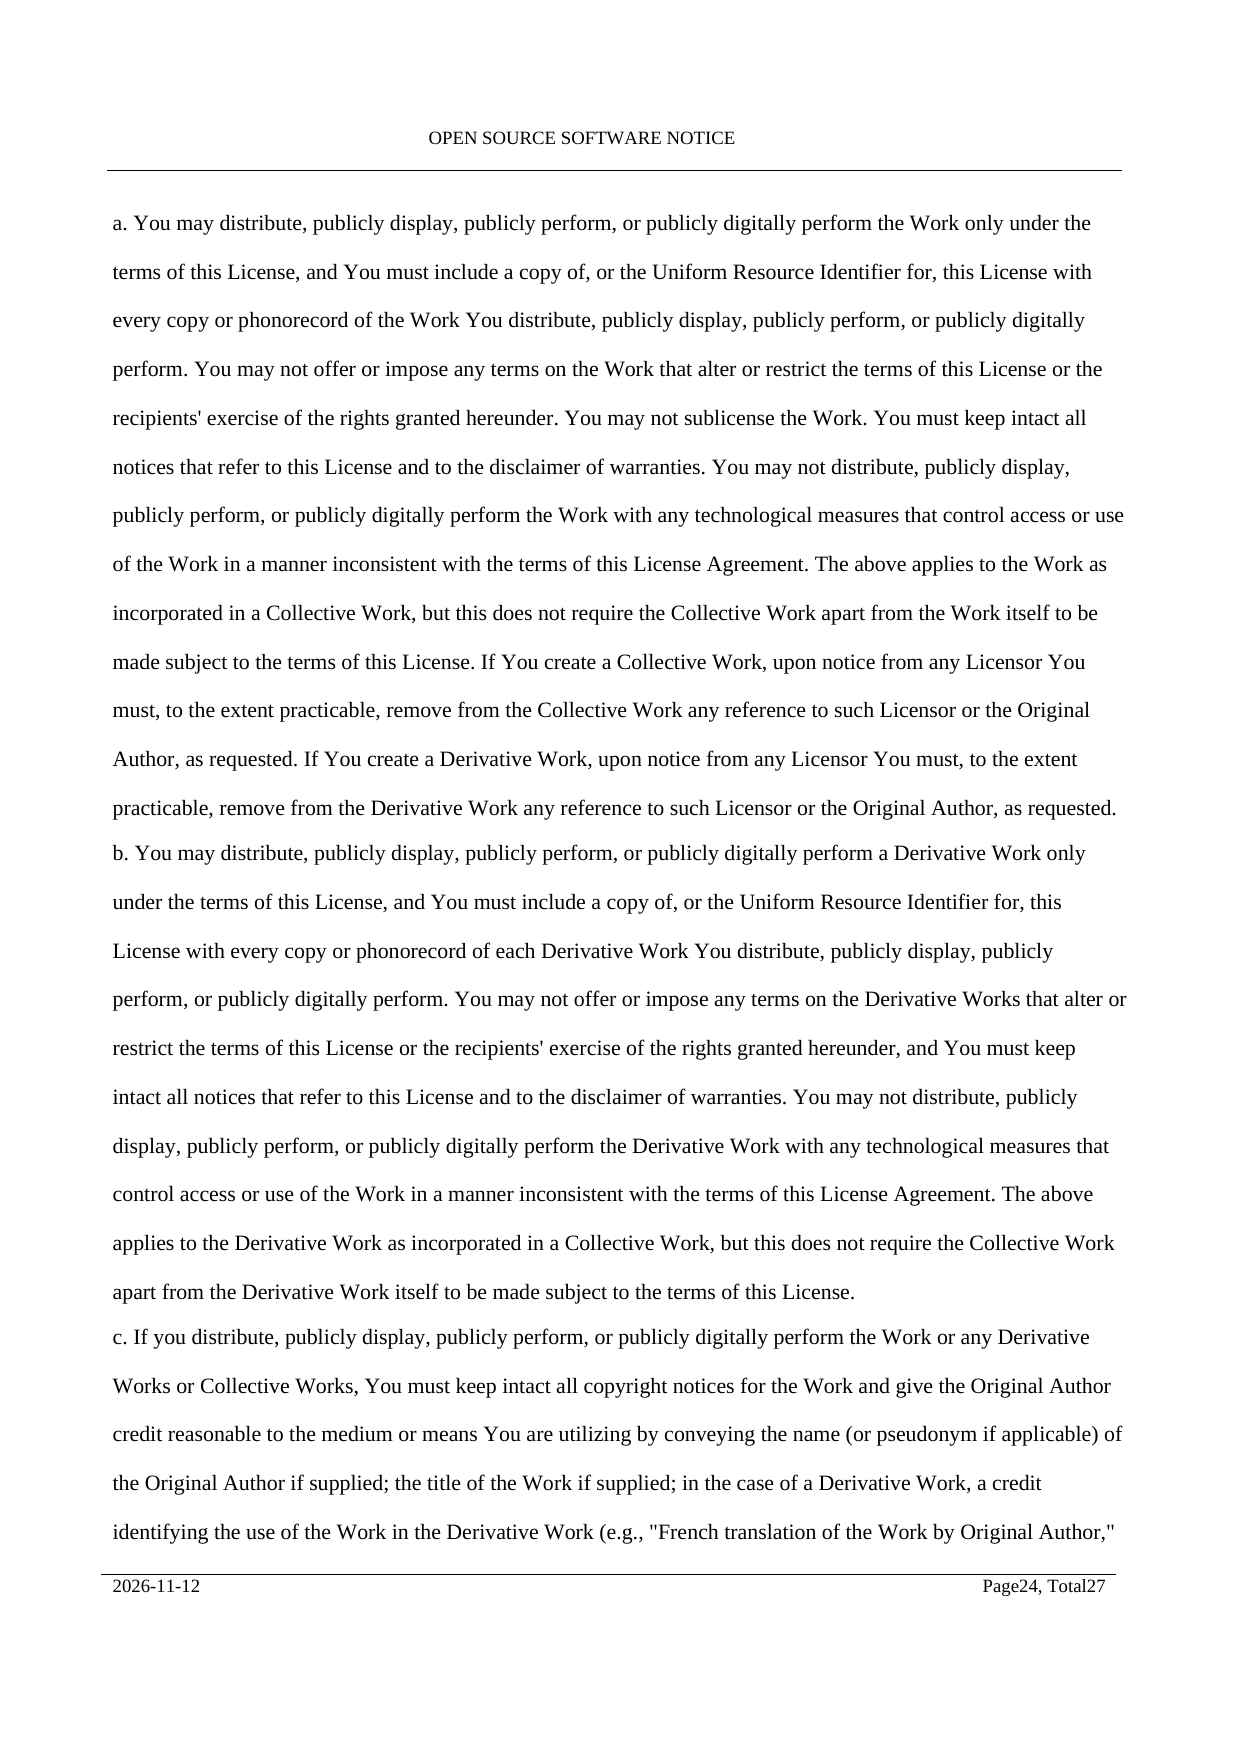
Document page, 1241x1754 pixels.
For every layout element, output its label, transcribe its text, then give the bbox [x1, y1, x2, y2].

text b. You may distribute, publicly display, publicly perform, or publicly digitally perform a Derivative Work only under the terms of this License, and You must include a copy of, or the Uniform Resource Identifier for, this License with every copy or phonorecord of each Derivative Work You distribute, publicly display, publicly perform, or publicly digitally perform. You may not offer or impose any terms on the Derivative Works that alter or restrict the terms of this License or the recipients' exercise of the rights granted hereunder, and You must keep intact all notices that refer to this License and to the disclaimer of warranties. You may not distribute, publicly display, publicly perform, or publicly digitally perform the Derivative Work with any technological measures that control access or use of the Work in a manner inconsistent with the terms of this License Agreement. The above applies to the Derivative Work as incorporated in a Collective Work, but this does not require the Collective Work apart from the Derivative Work itself to be made subject to the terms of this License. [112, 836, 1128, 1308]
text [112, 1320, 1128, 1548]
text a. You may distribute, publicly display, publicly perform, or publicly digitally perform the Work only under the terms of this License, and You must include a copy of, or the Uniform Resource Identifier for, this License with every copy or phonorecord of the Work You distribute, publicly display, publicly perform, or publicly digitally perform. You may not offer or impose any terms on the Work that alter or restrict the terms of this License or the recipients' exercise of the rights granted hereunder. You may not sublicense the Work. You must keep intact all notices that refer to this License and to the disclaimer of warranties. You may not distribute, publicly display, publicly perform, or publicly digitally perform the Work with any technological measures that control access or use of the Work in a manner inconsistent with the terms of this License Agreement. The above applies to the Work as incorporated in a Collective Work, but this does not require the Collective Work apart from the Work itself to be made subject to the terms of this License. If You create a Collective Work, upon notice from any Licensor You must, to the extent practicable, remove from the Collective Work any reference to such Licensor or the Original Author, as requested. If You create a Derivative Work, upon notice from any Licensor You must, to the extent practicable, remove from the Derivative Work any reference to such Licensor or the Original Author, as requested. [112, 206, 1128, 824]
